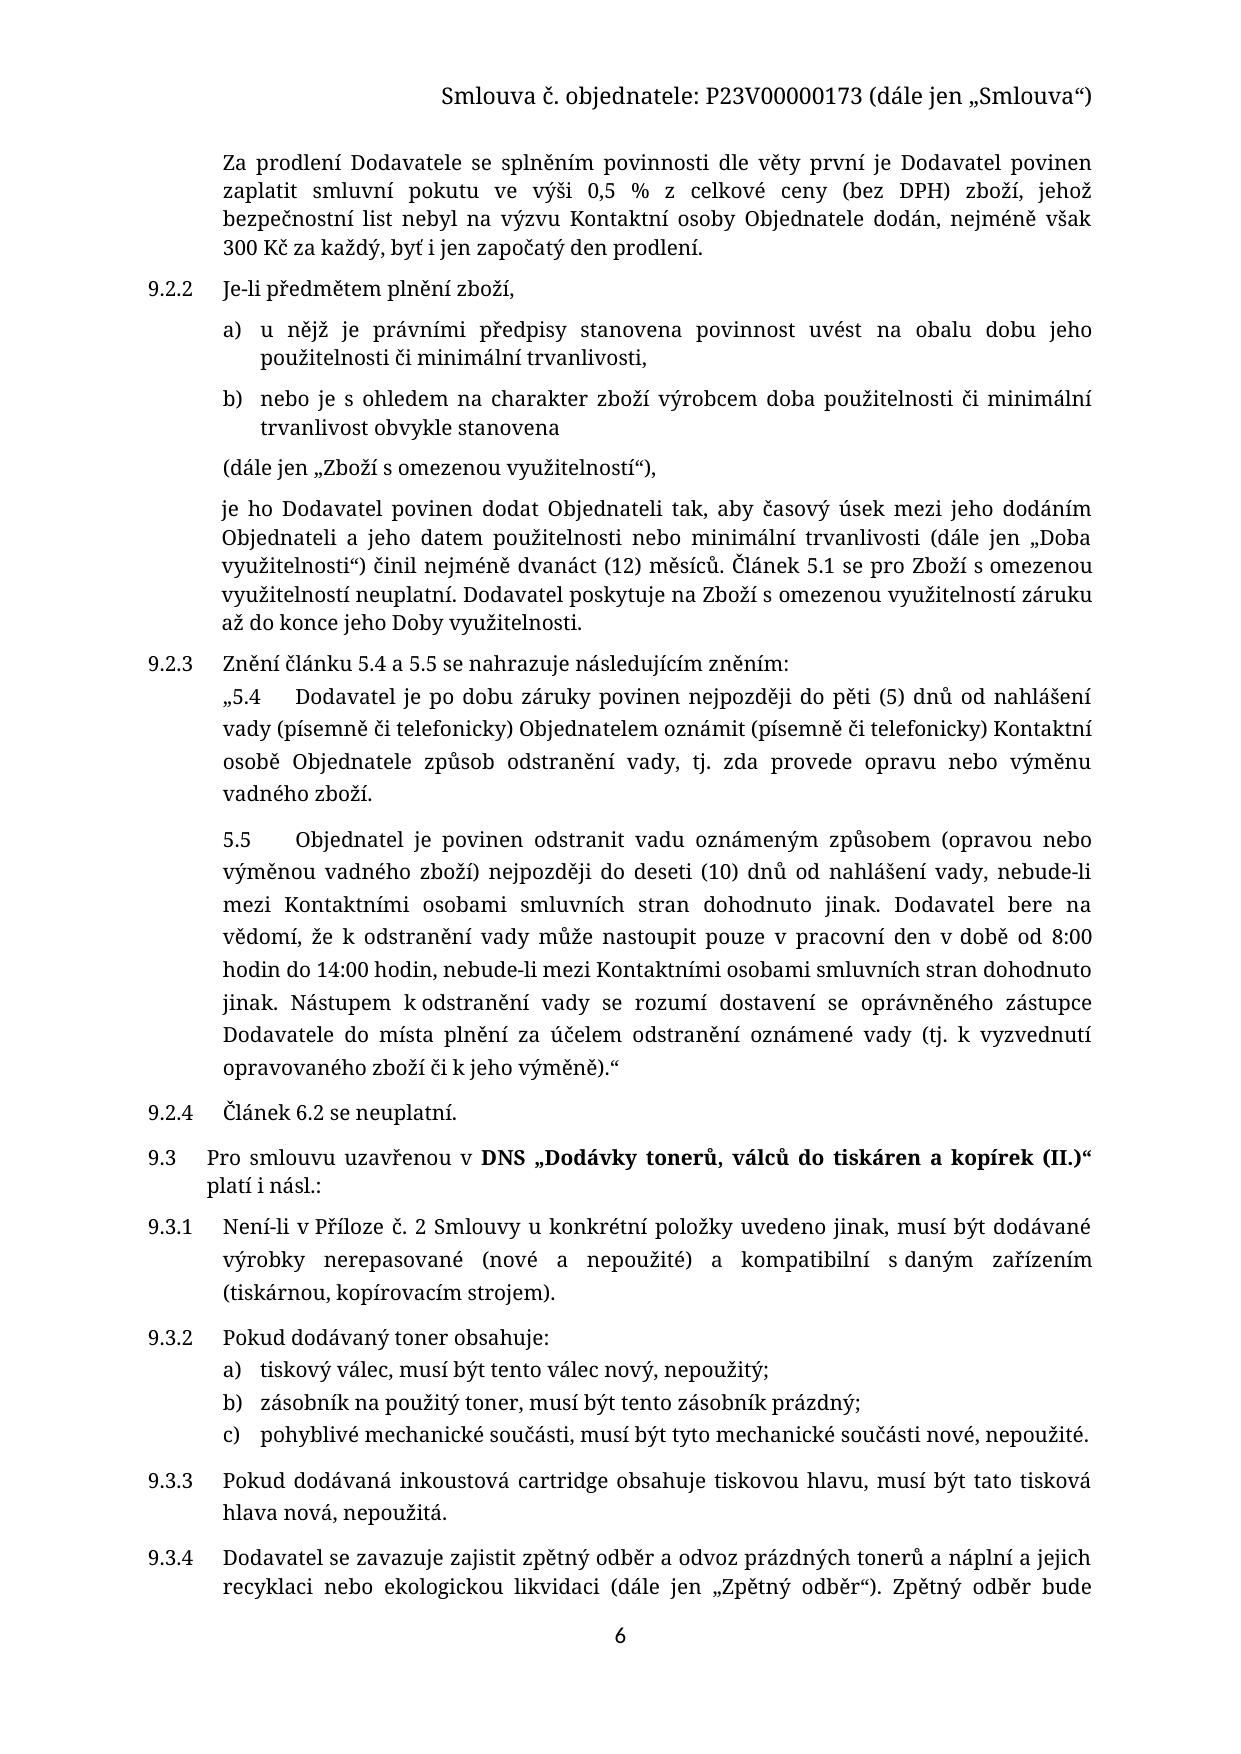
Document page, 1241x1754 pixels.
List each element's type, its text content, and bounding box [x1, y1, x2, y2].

text (dále jen „Zboží s omezenou využitelností“), [223, 453, 1093, 482]
list „5.4 Dodavatel je po dobu záruky povinen nejpozději do pěti (5) dnů od nahlášení vady (písemně či telefonicky) Objednatelem oznámit (písemně či telefonicky) Kontaktní osobě Objednatele způsob odstranění vady, tj. zda provede opravu nebo výměnu vadného zboží. [223, 682, 1093, 808]
text je ho Dodavatel povinen dodat Objednateli tak, aby časový úsek mezi jeho dodáním Objednateli a jeho datem použitelnosti nebo minimální trvanlivosti (dále jen „Doba využitelnosti“) činil nejméně dvanáct (12) měsíců. Článek 5.1 se pro Zboží s omezenou využitelností neuplatní. Dodavatel poskytuje na Zboží s omezenou využitelností záruku až do konce jeho Doby využitelnosti. [221, 494, 1093, 637]
list tiskový válec, musí být tento válec nový, nepoužitý; [223, 1355, 1093, 1384]
list pohyblivé mechanické součásti, musí být tyto mechanické součásti nové, nepoužité. [223, 1421, 1093, 1449]
list 5.5 Objednatel je povinen odstranit vadu oznámeným způsobem (opravou nebo výměnou vadného zboží) nejpozději do deseti (10) dnů od nahlášení vady, nebude-li mezi Kontaktními osobami smluvních stran dohodnuto jinak. Dodavatel bere na vědomí, že k odstranění vady může nastoupit pouze v pracovní den v době od 8:00 hodin do 14:00 hodin, nebude-li mezi Kontaktními osobami smluvních stran dohodnuto jinak. Nástupem k odstranění vady se rozumí dostavení se oprávněného zástupce Dodavatele do místa plnění za účelem odstranění oznámené vady (tj. k vyzvednutí opravovaného zboží či k jeho výměně).“ [223, 825, 1093, 1081]
list Pro smlouvu uzavřenou v DNS „Dodávky tonerů, válců do tiskáren a kopírek (II.)“ platí i násl.: [148, 1143, 1093, 1200]
list zásobník na použitý toner, musí být tento zásobník prázdný; [223, 1388, 1093, 1416]
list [148, 1543, 1093, 1600]
list Článek 6.2 se neuplatní. [148, 1098, 1093, 1126]
list u nějž je právními předpisy stanovena povinnost uvést na obalu dobu jeho použitelnosti či minimální trvanlivosti, [223, 315, 1093, 372]
list Není-li v Příloze č. 2 Smlouvy u konkrétní položky uvedeno jinak, musí být dodávané výrobky nerepasované (nové a nepoužité) a kompatibilní s daným zařízením (tiskárnou, kopírovacím strojem). [148, 1212, 1093, 1306]
list Je-li předmětem plnění zboží, [148, 274, 1093, 302]
list nebo je s ohledem na charakter zboží výrobcem doba použitelnosti či minimální trvanlivost obvykle stanovena [223, 384, 1093, 441]
list Znění článku 5.4 a 5.5 se nahrazuje následujícím zněním: [148, 649, 1093, 678]
list Pokud dodávaná inkoustová cartridge obsahuje tiskovou hlavu, musí být tato tisková hlava nová, nepoužitá. [148, 1466, 1093, 1527]
list Pokud dodávaný toner obsahuje: [148, 1323, 1093, 1351]
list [148, 148, 1093, 261]
